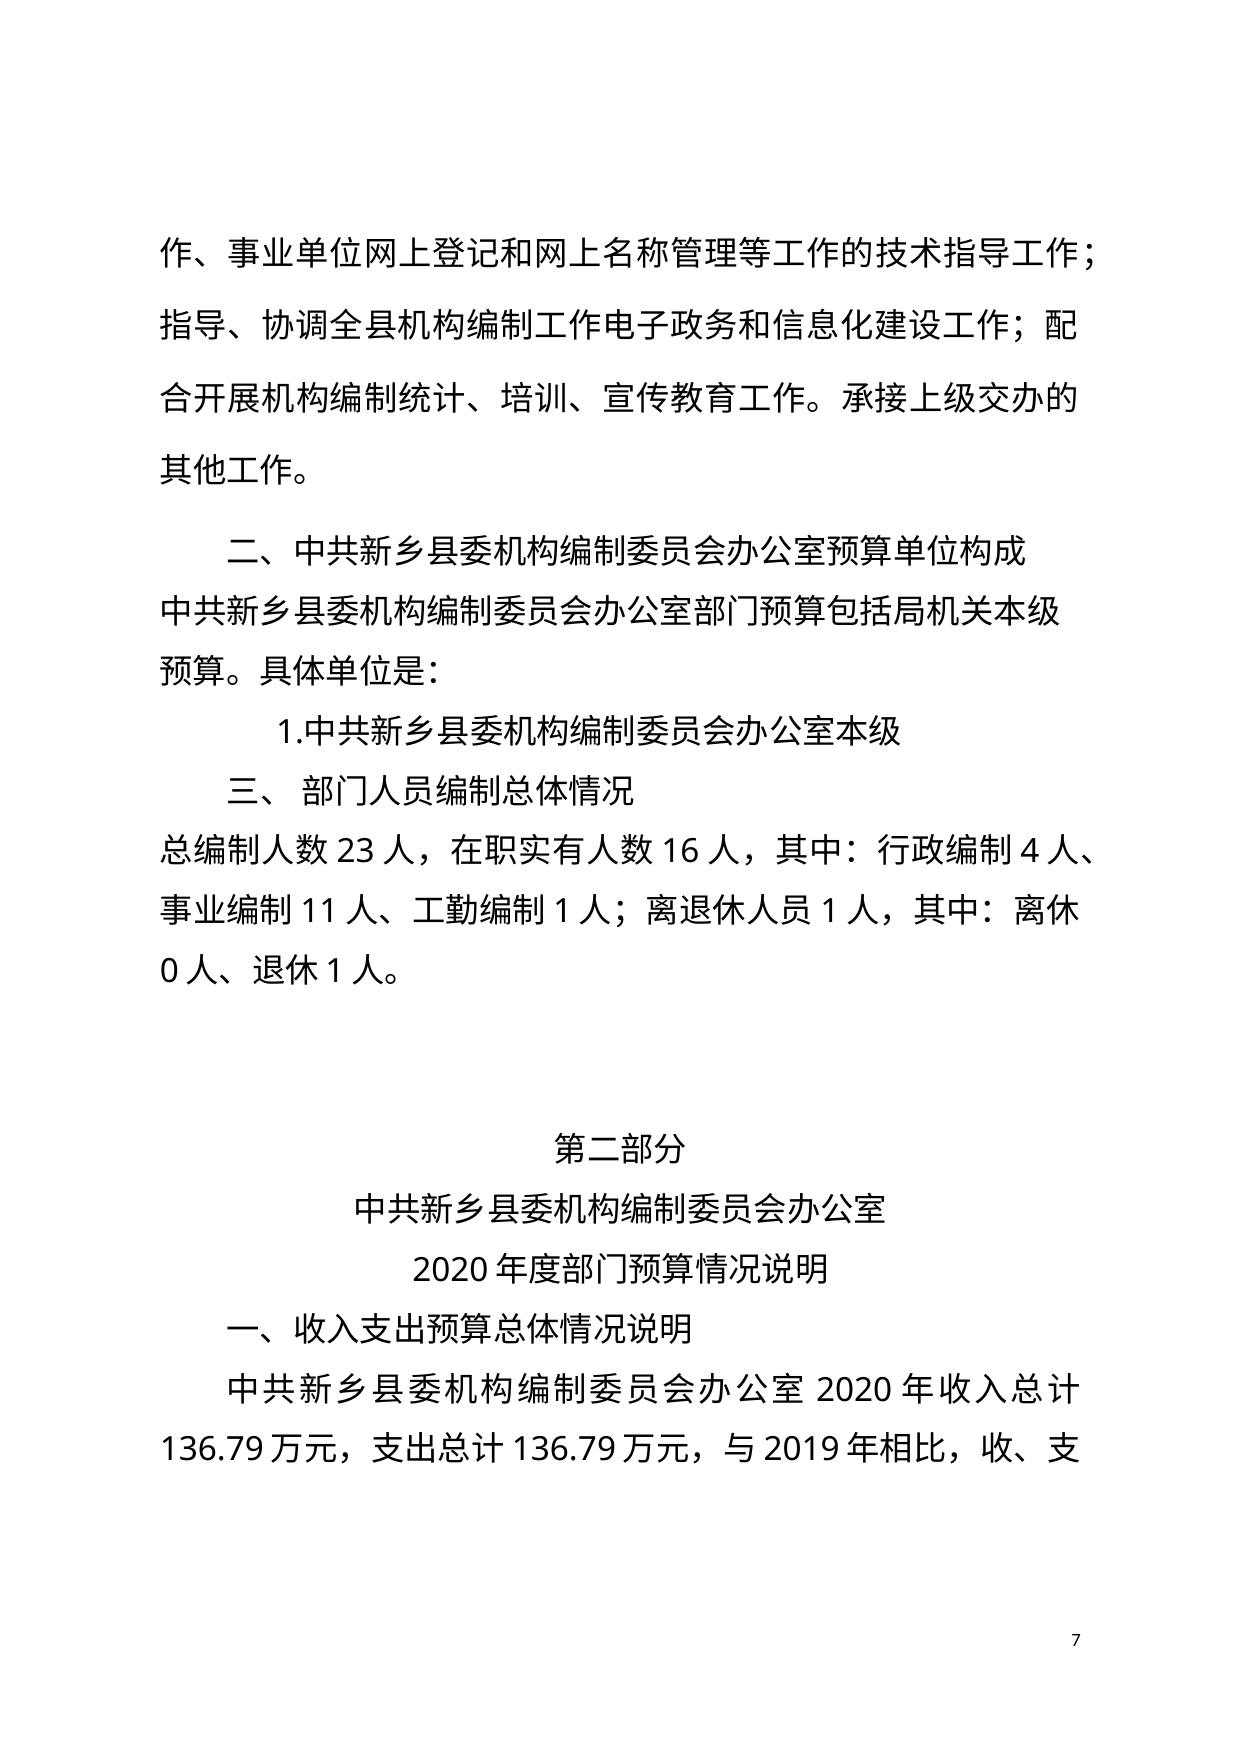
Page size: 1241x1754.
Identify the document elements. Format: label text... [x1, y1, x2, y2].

list 部门人员编制总体情况 [227, 755, 1081, 815]
text 总编制人数23人，在职实有人数16人，其中：行政编制4人、事业编制11人、工勤编制1人；离退休人员1人，其中：离休0人、退休1人。 [159, 815, 1081, 994]
text 1.中共新乡县委机构编制委员会办公室本级 [239, 696, 1081, 755]
text 一、收入支出预算总体情况说明 [159, 1293, 1081, 1353]
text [159, 1353, 1081, 1473]
text 2020年度部门预算情况说明 [159, 1234, 1081, 1293]
text 二、中共新乡县委机构编制委员会办公室预算单位构成 [159, 516, 1081, 576]
text 中共新乡县委机构编制委员会办公室 [159, 1174, 1081, 1234]
text 第二部分 [159, 1114, 1081, 1174]
text 中共新乡县委机构编制委员会办公室部门预算包括局机关本级预算。具体单位是： [159, 576, 1068, 696]
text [159, 227, 1081, 492]
